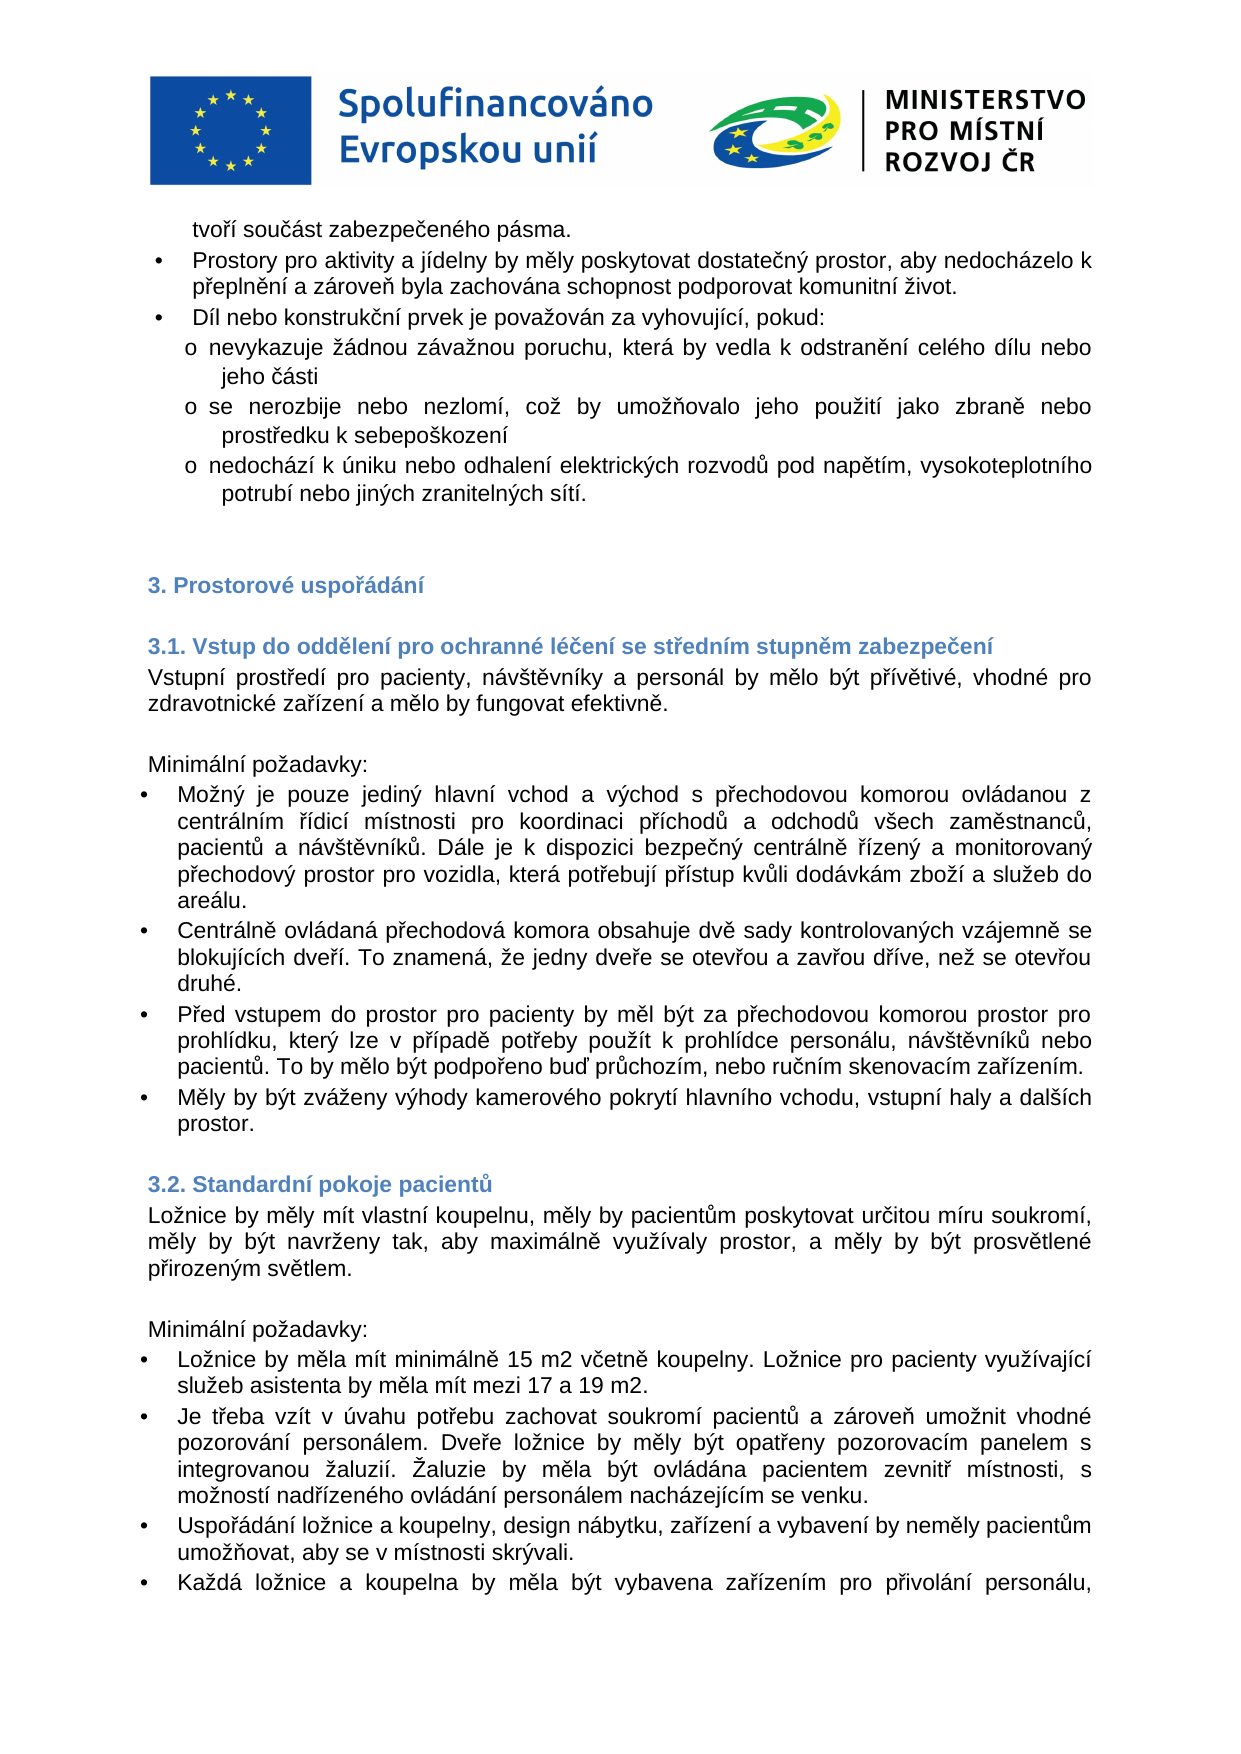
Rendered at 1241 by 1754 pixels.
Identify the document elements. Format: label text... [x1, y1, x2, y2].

list se nerozbije nebo nezlomí, což by umožňovalo jeho použití jako zbraně nebo prostředku k sebepoškození [184, 393, 1093, 448]
list Jsou zavedeny kontrolní systémy pro řízení přístupu a odchodu dveřmi a bránami, které tvoří součást zabezpečeného pásma. [154, 216, 1093, 243]
list Měly by být zváženy výhody kamerového pokrytí hlavního vchodu, vstupní haly a dalších prostor. [140, 1084, 1093, 1137]
text 3. Prostorové uspořádání [148, 572, 1093, 598]
picture [147, 73, 1093, 188]
text Minimální požadavky: [148, 751, 1093, 777]
text 3.1. Vstup do oddělení pro ochranné léčení se středním stupněm zabezpečení [148, 633, 1093, 659]
text Vstupní prostředí pro pacienty, návštěvníky a personál by mělo být přívětivé, vhodné pro zdravotnické zařízení a mělo by fungovat efektivně. [148, 663, 1093, 716]
list nevykazuje žádnou závažnou poruchu, která by vedla k odstranění celého dílu nebo jeho části [184, 334, 1093, 389]
list Uspořádání ložnice a koupelny, design nábytku, zařízení a vybavení by neměly pacientům umožňovat, aby se v místnosti skrývali. [140, 1512, 1093, 1565]
list Každá ložnice a koupelna by měla být vybavena zařízením pro přivolání personálu, ideálně bezdrátovým systémem. [140, 1569, 1093, 1596]
list Možný je pouze jediný hlavní vchod a východ s přechodovou komorou ovládanou z centrálním řídicí místnosti pro koordinaci příchodů a odchodů všech zaměstnanců, pacientů a návštěvníků. Dále je k dispozici bezpečný centrálně řízený a monitorovaný přechodový prostor pro vozidla, která potřebují přístup kvůli dodávkám zboží a služeb do areálu. [140, 781, 1093, 913]
list Ložnice by měla mít minimálně 15 m2 včetně koupelny. Ložnice pro pacienty využívající služeb asistenta by měla mít mezi 17 a 19 m2. [140, 1346, 1093, 1399]
list Centrálně ovládaná přechodová komora obsahuje dvě sady kontrolovaných vzájemně se blokujících dveří. To znamená, že jedny dveře se otevřou a zavřou dříve, než se otevřou druhé. [140, 917, 1093, 996]
list Díl nebo konstrukční prvek je považován za vyhovující, pokud: [154, 304, 1093, 330]
text Minimální požadavky: [148, 1316, 1093, 1342]
text 3.2. Standardní pokoje pacientů [148, 1171, 1093, 1198]
list Před vstupem do prostor pro pacienty by měl být za přechodovou komorou prostor pro prohlídku, který lze v případě potřeby použít k prohlídce personálu, návštěvníků nebo pacientů. To by mělo být podpořeno buď průchozím, nebo ručním skenovacím zařízením. [140, 1001, 1093, 1080]
list nedochází k úniku nebo odhalení elektrických rozvodů pod napětím, vysokoteplotního potrubí nebo jiných zranitelných sítí. [184, 452, 1093, 507]
text Ložnice by měly mít vlastní koupelnu, měly by pacientům poskytovat určitou míru soukromí, měly by být navrženy tak, aby maximálně využívaly prostor, a měly by být prosvětlené přirozeným světlem. [148, 1202, 1093, 1281]
list Je třeba vzít v úvahu potřebu zachovat soukromí pacientů a zároveň umožnit vhodné pozorování personálem. Dveře ložnice by měly být opatřeny pozorovacím panelem s integrovanou žaluzií. Žaluzie by měla být ovládána pacientem zevnitř místnosti, s možností nadřízeného ovládání personálem nacházejícím se venku. [140, 1403, 1093, 1508]
list Prostory pro aktivity a jídelny by měly poskytovat dostatečný prostor, aby nedocházelo k přeplnění a zároveň byla zachována schopnost podporovat komunitní život. [154, 247, 1093, 300]
